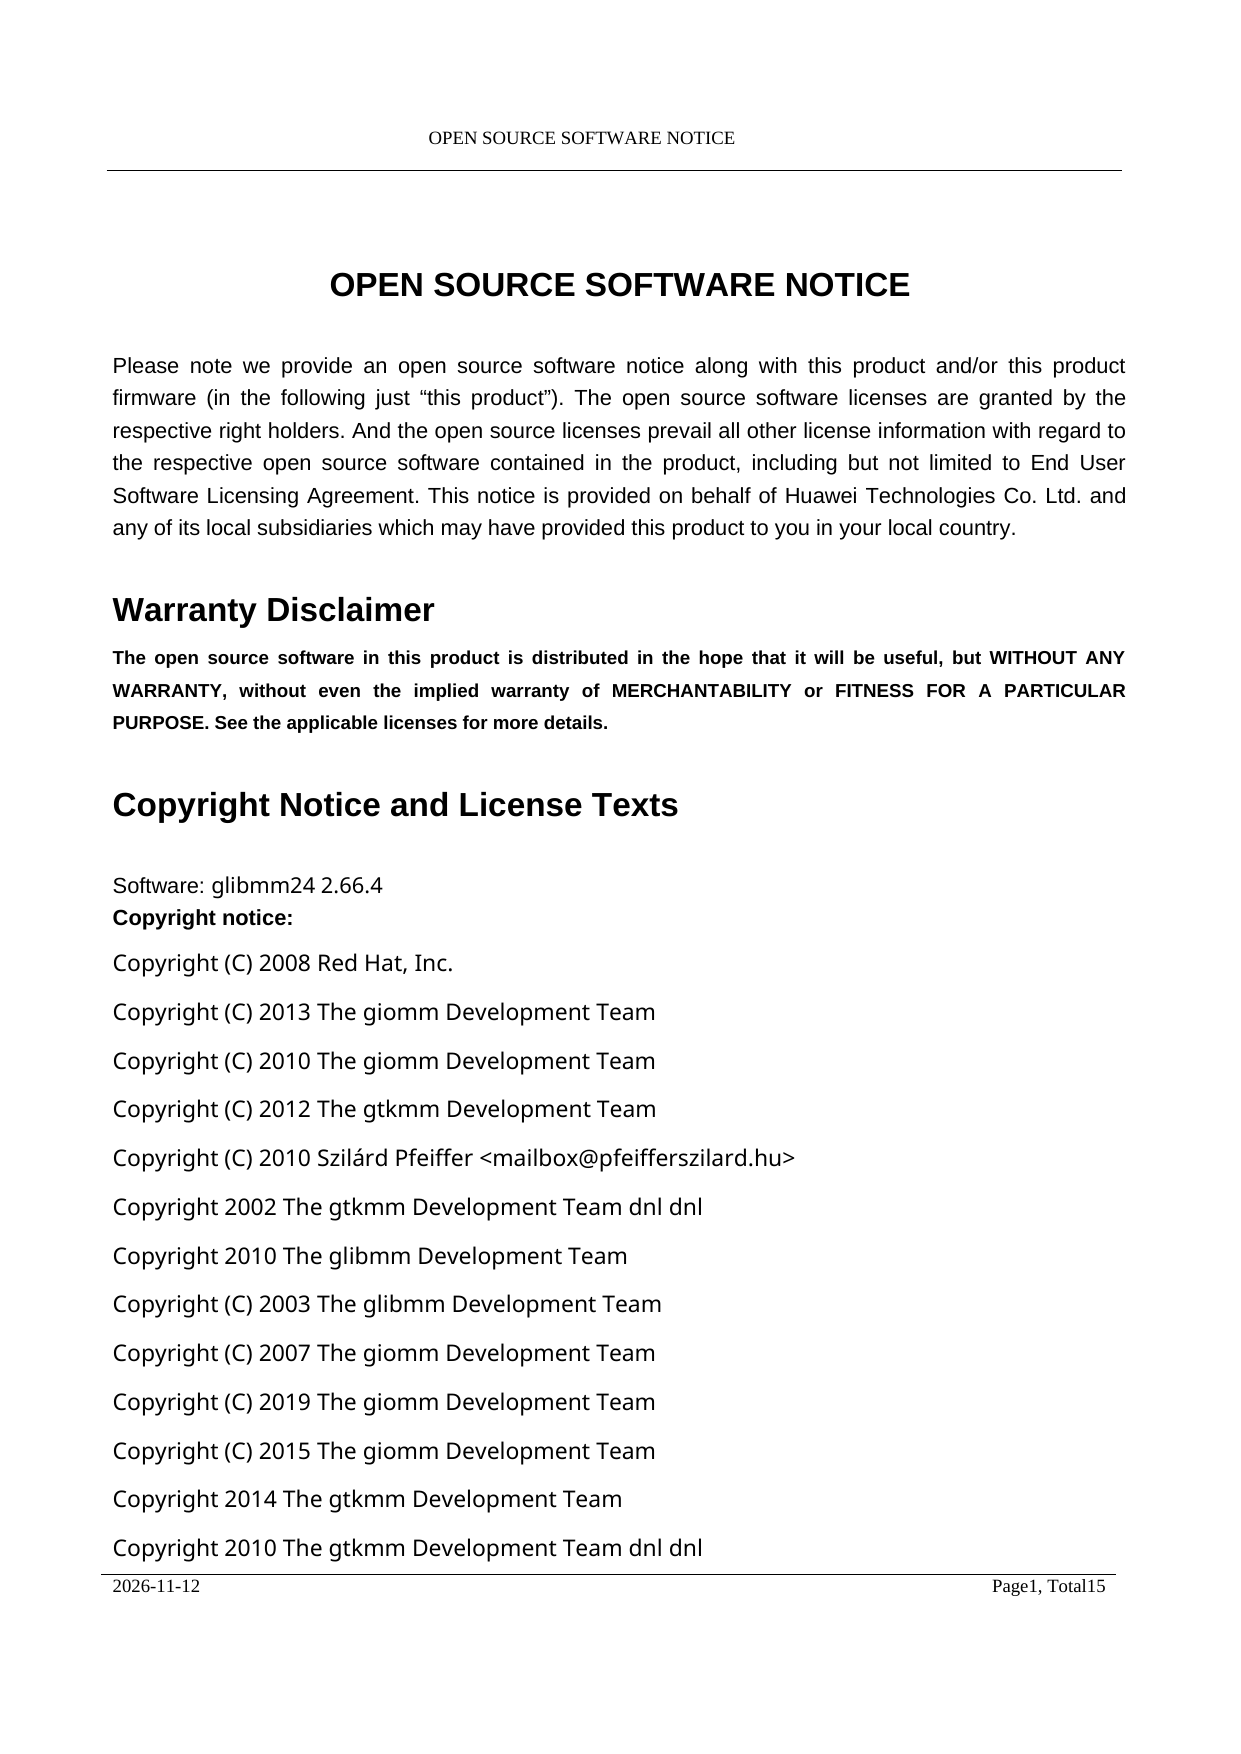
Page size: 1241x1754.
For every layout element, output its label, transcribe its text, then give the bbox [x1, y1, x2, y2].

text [112, 947, 1128, 1564]
text OPEN SOURCE SOFTWARE NOTICE [112, 251, 1128, 316]
text Software: glibmm24 2.66.4 [112, 869, 1128, 901]
text Please note we provide an open source software notice along with this product and/or this product firmware (in the following just “this product”). The open source software licenses are granted by the respective right holders. And the open source licenses prevail all other license information with regard to the respective open source software contained in the product, including but not limited to End User Software Licensing Agreement. This notice is provided on behalf of Huawei Technologies Co. Ltd. and any of its local subsidiaries which may have provided this product to you in your local country. [112, 349, 1128, 544]
text Copyright notice: [112, 901, 1128, 934]
text Warranty Disclaimer [112, 576, 1128, 641]
text The open source software in this product is distributed in the hope that it will be useful, but WITHOUT ANY WARRANTY, without even the implied warranty of MERCHANTABILITY or FITNESS FOR A PARTICULAR PURPOSE. See the applicable licenses for more details. [112, 641, 1128, 739]
text Copyright Notice and License Texts [112, 771, 1128, 836]
